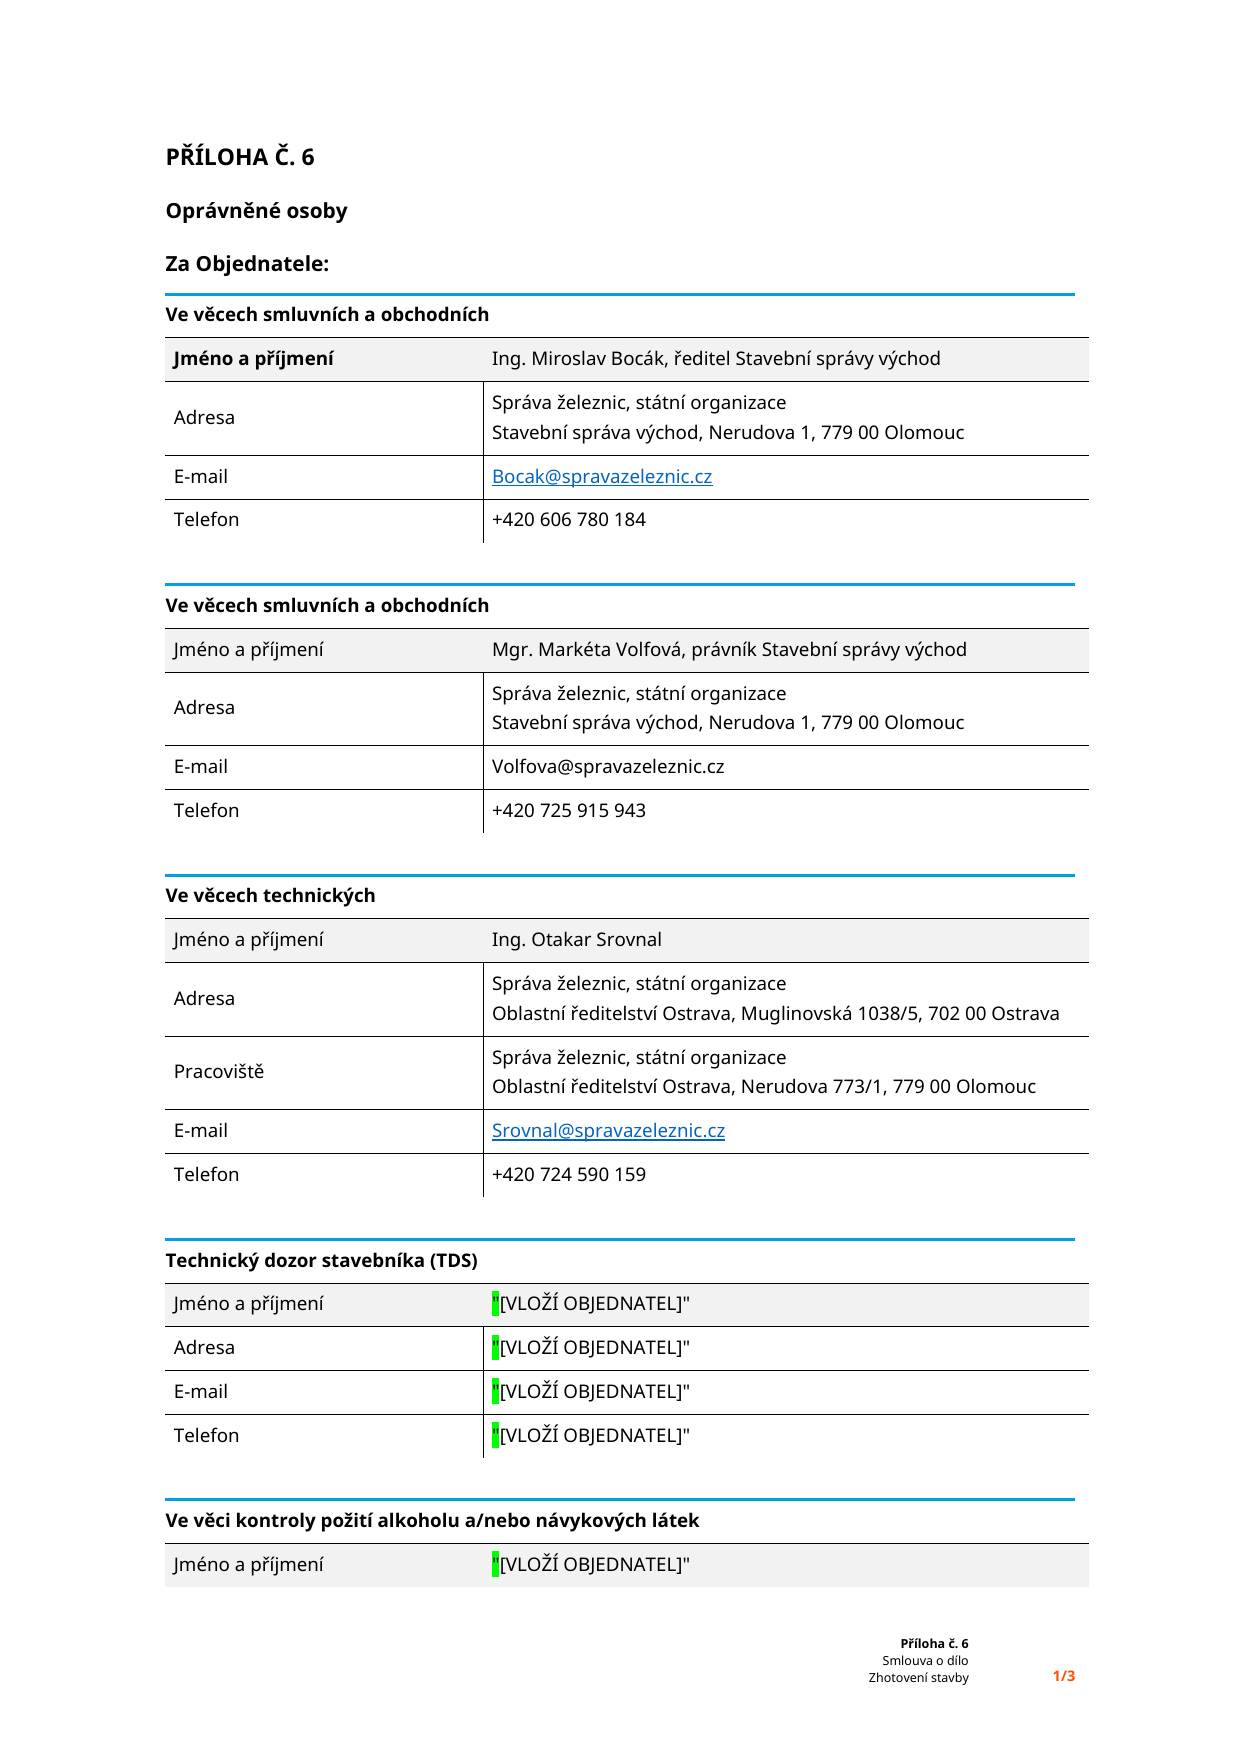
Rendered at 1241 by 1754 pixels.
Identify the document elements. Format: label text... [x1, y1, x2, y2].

table_cell E-mail [165, 456, 483, 498]
table_cell Adresa [165, 1327, 483, 1370]
table_cell [484, 1415, 1089, 1458]
table_header Jméno a příjmení [165, 338, 484, 381]
table_cell Telefon [165, 500, 483, 542]
table_cell Správa železnic, státní organizace Oblastní ředitelství Ostrava, Nerudova 773/1, 779 00 Olomouc [484, 1037, 1089, 1109]
table_cell E-mail [165, 1371, 483, 1414]
table_header Jméno a příjmení [165, 1284, 484, 1326]
table_cell Telefon [165, 1415, 483, 1458]
table_header [484, 1284, 1089, 1326]
table_cell Správa železnic, státní organizace Oblastní ředitelství Ostrava, Muglinovská 1038/5, 702 00 Ostrava [484, 963, 1089, 1036]
table_header Mgr. Markéta Volfová, právník Stavební správy východ [484, 629, 1089, 672]
table_cell Správa železnic, státní organizace Stavební správa východ, Nerudova 1, 779 00 Olomouc [484, 382, 1089, 455]
text Ve věcech smluvních a obchodních [165, 586, 1075, 618]
text Oprávněné osoby [165, 197, 1075, 225]
table_cell +420 724 590 159 [484, 1154, 1089, 1197]
text Technický dozor stavebníka (TDS) [165, 1241, 1075, 1272]
table_cell Telefon [165, 790, 483, 833]
table_cell Adresa [165, 382, 483, 455]
text Za Objednatele: [165, 249, 1075, 277]
table_cell +420 725 915 943 [484, 790, 1089, 833]
table_cell Adresa [165, 673, 483, 745]
table_cell Volfova@spravazeleznic.cz [484, 746, 1089, 789]
text Ve věcech smluvních a obchodních [165, 296, 1075, 327]
table_cell Adresa [165, 963, 483, 1036]
table_cell +420 606 780 184 [484, 500, 1089, 542]
table_cell [484, 1327, 1089, 1370]
table_cell Telefon [165, 1154, 483, 1197]
table_cell Srovnal@spravazeleznic.cz [484, 1110, 1089, 1153]
table_cell Bocak@spravazeleznic.cz [484, 456, 1089, 498]
text Příloha č. 6 [165, 141, 1075, 173]
table_cell E-mail [165, 1110, 483, 1153]
table_cell [484, 1371, 1089, 1414]
table_header Jméno a příjmení [165, 1544, 484, 1587]
text Ve věci kontroly požití alkoholu a/nebo návykových látek [165, 1501, 1075, 1533]
table_cell Pracoviště [165, 1037, 483, 1109]
table_header [484, 1544, 1089, 1587]
table_header Ing. Miroslav Bocák, ředitel Stavební správy východ [484, 338, 1089, 381]
table_header Jméno a příjmení [165, 919, 484, 962]
table_cell Správa železnic, státní organizace Stavební správa východ, Nerudova 1, 779 00 Olomouc [484, 673, 1089, 745]
table_cell E-mail [165, 746, 483, 789]
text Ve věcech technických [165, 877, 1075, 908]
table_header Ing. Otakar Srovnal [484, 919, 1089, 962]
table_header Jméno a příjmení [165, 629, 484, 672]
